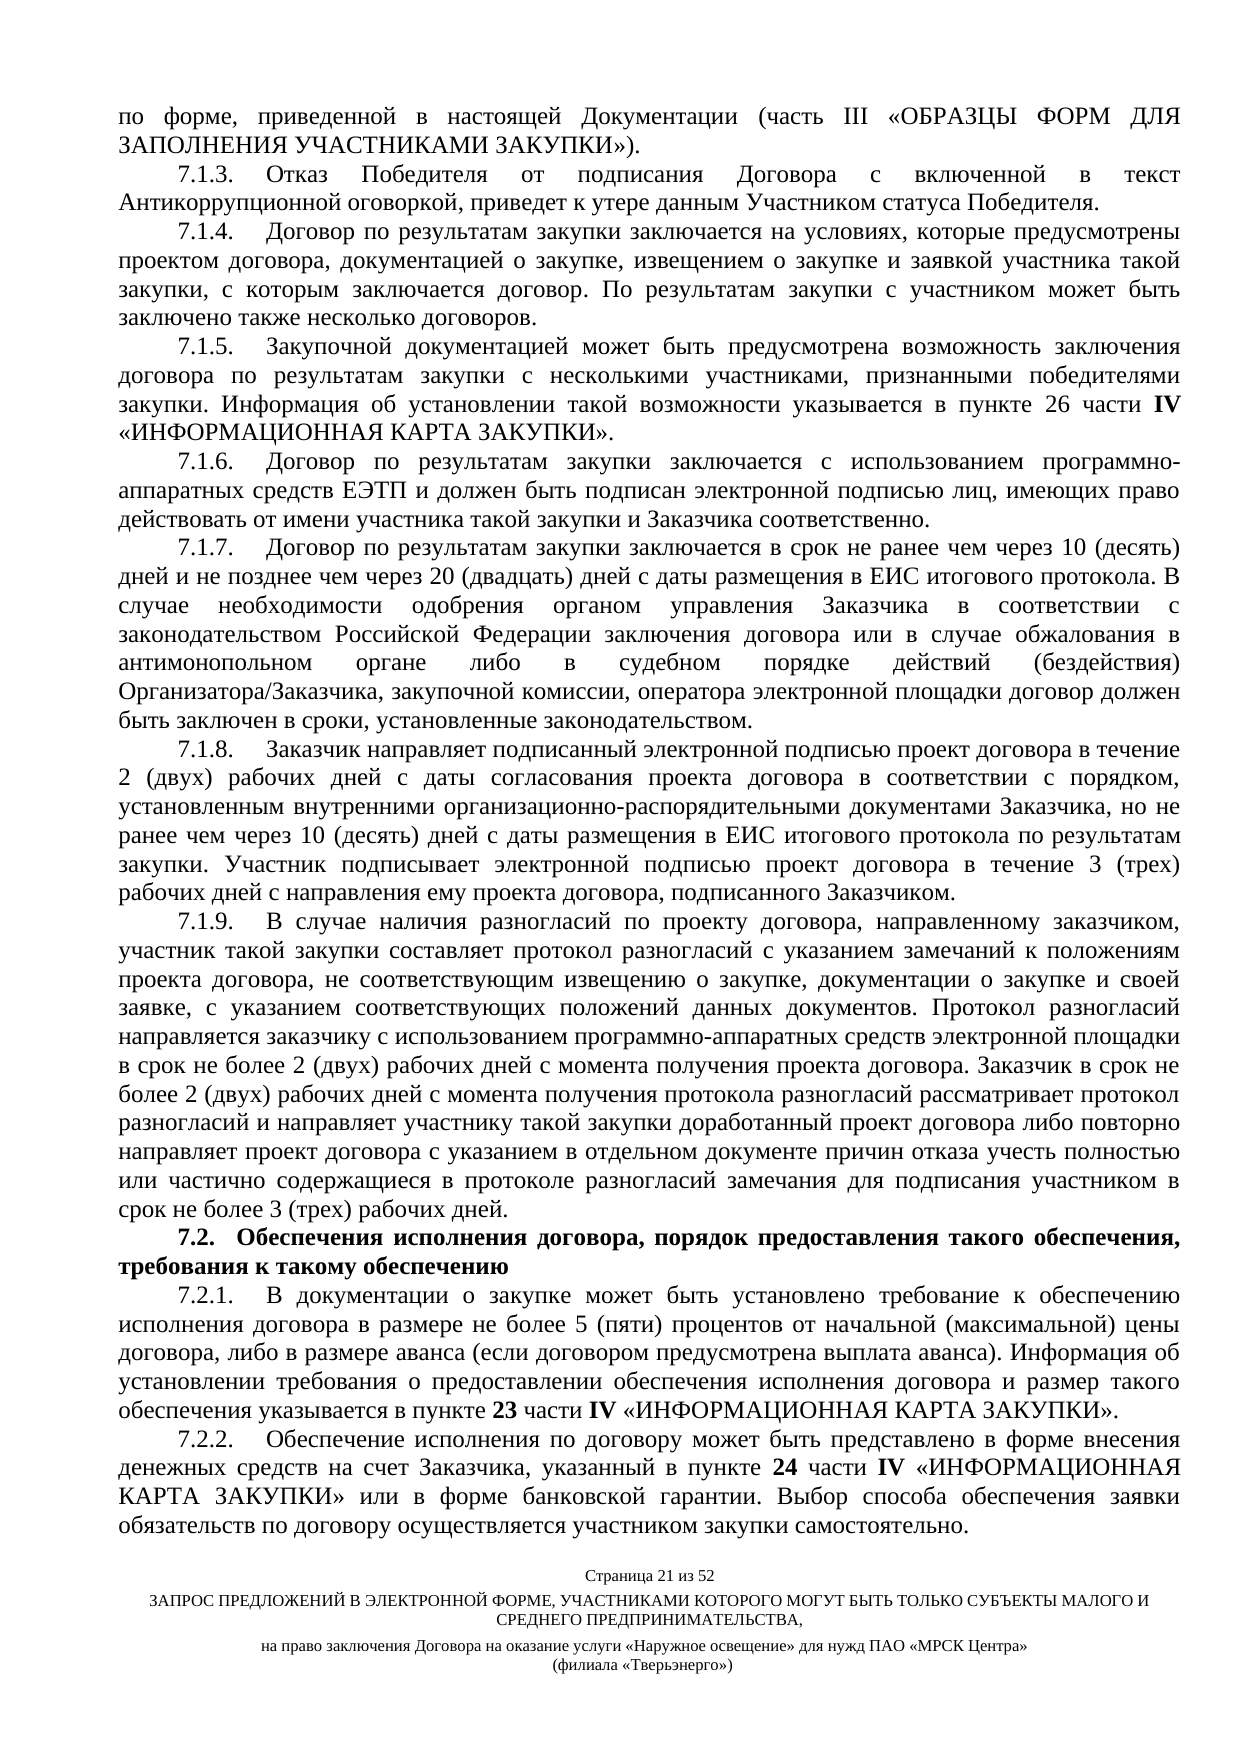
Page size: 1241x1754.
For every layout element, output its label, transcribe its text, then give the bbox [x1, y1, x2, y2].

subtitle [118, 101, 1181, 159]
subtitle Договор по результатам закупки заключается на условиях, которые предусмотрены проектом договора, документацией о закупке, извещением о закупке и заявкой участника такой закупки, с которым заключается договор. По результатам закупки с участником может быть заключено также несколько договоров. [118, 216, 1181, 331]
subtitle Заказчик направляет подписанный электронной подписью проект договора в течение 2 (двух) рабочих дней с даты согласования проекта договора в соответствии с порядком, установленным внутренними организационно-распорядительными документами Заказчика, но не ранее чем через 10 (десять) дней с даты размещения в ЕИС итогового протокола по результатам закупки. Участник подписывает электронной подписью проект договора в течение 3 (трех) рабочих дней с направления ему проекта договора, подписанного Заказчиком. [118, 734, 1181, 906]
subtitle Обеспечения исполнения договора, порядок предоставления такого обеспечения, требования к такому обеспечению [118, 1222, 1181, 1280]
subtitle Договор по результатам закупки заключается в срок не ранее чем через 10 (десять) дней и не позднее чем через 20 (двадцать) дней с даты размещения в ЕИС итогового протокола. В случае необходимости одобрения органом управления Заказчика в соответствии с законодательством Российской Федерации заключения договора или в случае обжалования в антимонопольном органе либо в судебном порядке действий (бездействия) Организатора/Заказчика, закупочной комиссии, оператора электронной площадки договор должен быть заключен в сроки, установленные законодательством. [118, 532, 1181, 734]
subtitle Отказ Победителя от подписания Договора с включенной в текст Антикоррупционной оговоркой, приведет к утере данным Участником статуса Победителя. [118, 159, 1181, 216]
subtitle Обеспечение исполнения по договору может быть представлено в форме внесения денежных средств на счет Заказчика, указанный в пункте 24 части IV «ИНФОРМАЦИОННАЯ КАРТА ЗАКУПКИ» или в форме банковской гарантии. Выбор способа обеспечения заявки обязательств по договору осуществляется участником закупки самостоятельно. [118, 1424, 1181, 1539]
subtitle В документации о закупке может быть установлено требование к обеспечению исполнения договора в размере не более 5 (пяти) процентов от начальной (максимальной) цены договора, либо в размере аванса (если договором предусмотрена выплата аванса). Информация об установлении требования о предоставлении обеспечения исполнения договора и размер такого обеспечения указывается в пункте 23 части IV «ИНФОРМАЦИОННАЯ КАРТА ЗАКУПКИ». [118, 1280, 1181, 1424]
subtitle В случае наличия разногласий по проекту договора, направленному заказчиком, участник такой закупки составляет протокол разногласий с указанием замечаний к положениям проекта договора, не соответствующим извещению о закупке, документации о закупке и своей заявке, с указанием соответствующих положений данных документов. Протокол разногласий направляется заказчику с использованием программно-аппаратных средств электронной площадки в срок не более 2 (двух) рабочих дней с момента получения проекта договора. Заказчик в срок не более 2 (двух) рабочих дней с момента получения протокола разногласий рассматривает протокол разногласий и направляет участнику такой закупки доработанный проект договора либо повторно направляет проект договора с указанием в отдельном документе причин отказа учесть полностью или частично содержащиеся в протоколе разногласий замечания для подписания участником в срок не более 3 (трех) рабочих дней. [118, 906, 1181, 1222]
subtitle Закупочной документацией может быть предусмотрена возможность заключения договора по результатам закупки с несколькими участниками, признанными победителями закупки. Информация об установлении такой возможности указывается в пункте 26 части IV «ИНФОРМАЦИОННАЯ КАРТА ЗАКУПКИ». [118, 331, 1181, 446]
subtitle Договор по результатам закупки заключается с использованием программно-аппаратных средств ЕЭТП и должен быть подписан электронной подписью лиц, имеющих право действовать от имени участника такой закупки и Заказчика соответственно. [118, 446, 1181, 532]
